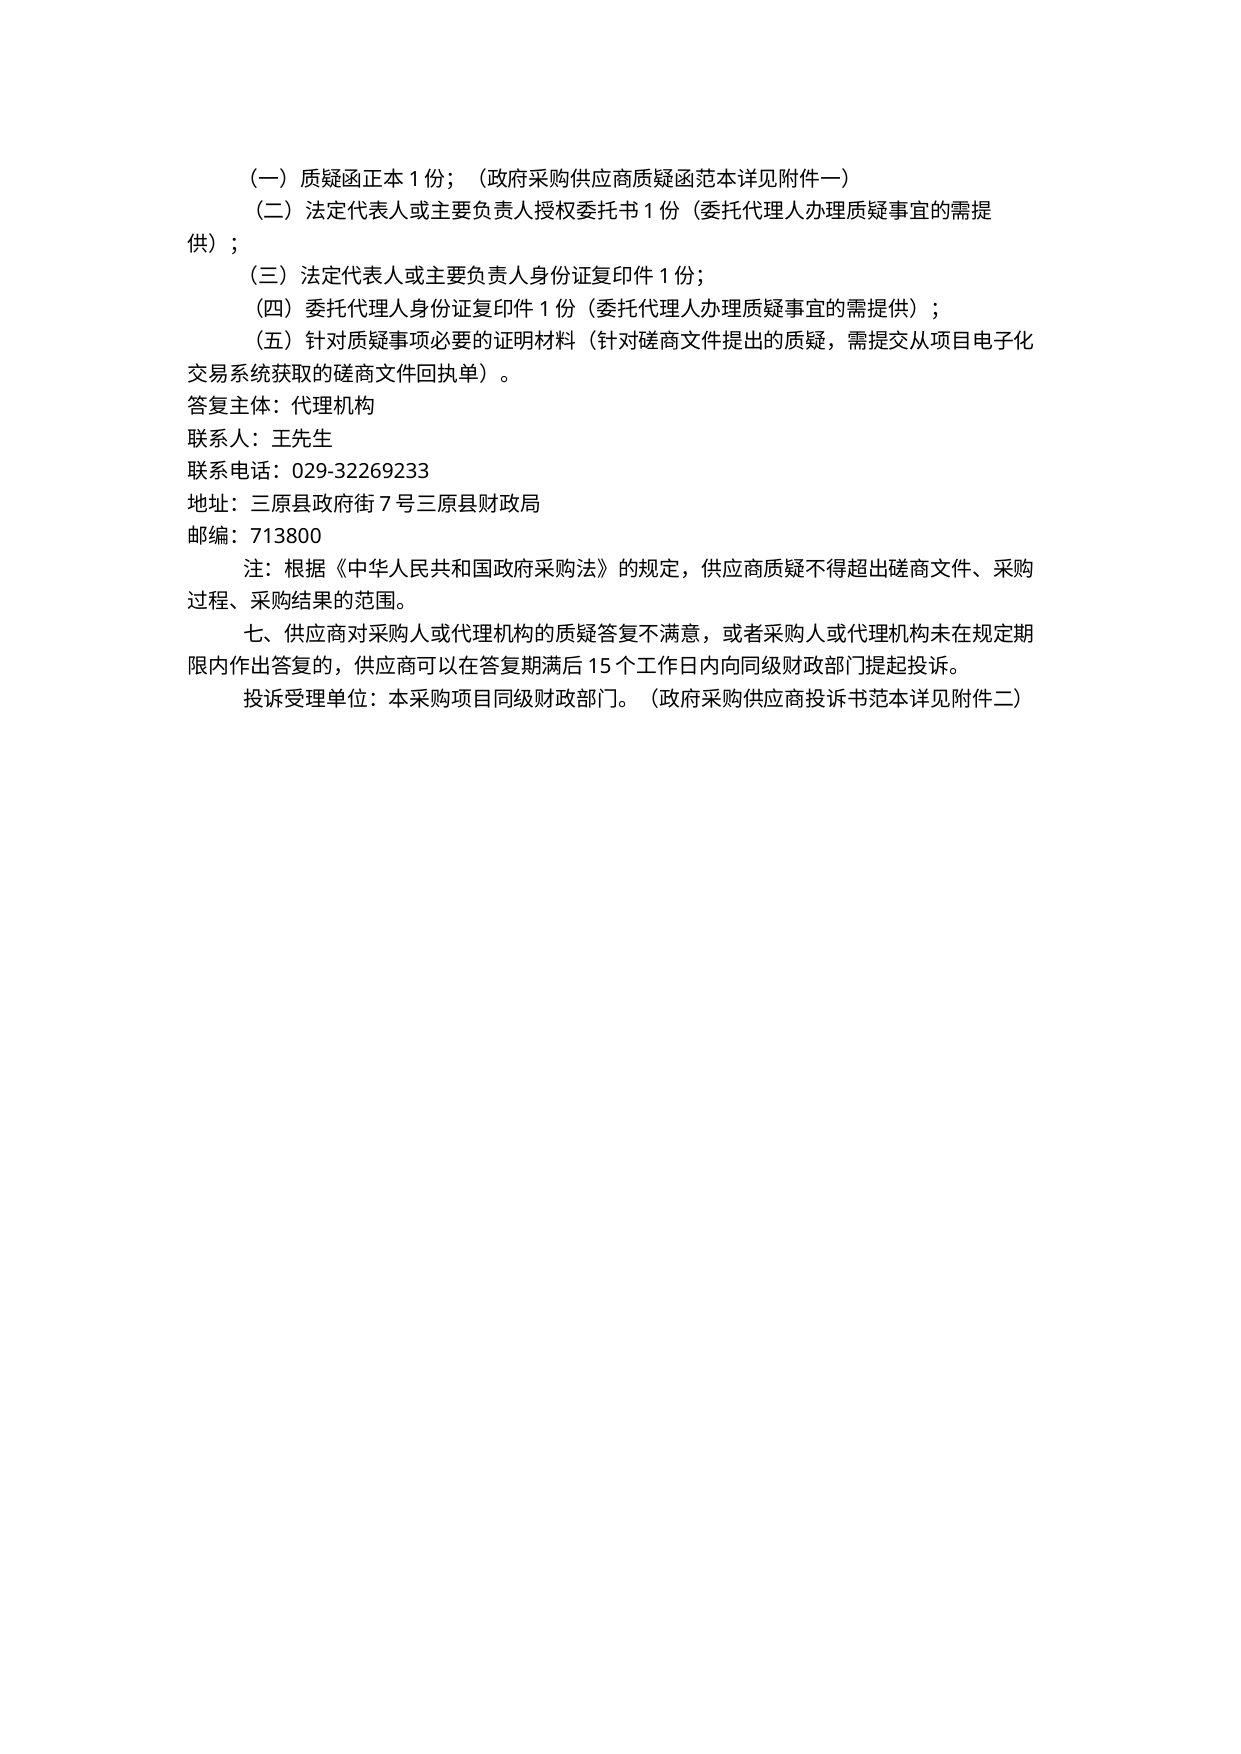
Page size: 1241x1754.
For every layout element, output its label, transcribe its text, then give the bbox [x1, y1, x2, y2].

text （一）质疑函正本1份；（政府采购供应商质疑函范本详见附件一） [187, 162, 1053, 194]
text （三）法定代表人或主要负责人身份证复印件1份； [187, 259, 1053, 292]
text 联系电话：029-32269233 [187, 454, 1053, 487]
text 投诉受理单位：本采购项目同级财政部门。（政府采购供应商投诉书范本详见附件二） [187, 682, 1053, 714]
text （二）法定代表人或主要负责人授权委托书1份（委托代理人办理质疑事宜的需提供）； [187, 194, 1053, 259]
text 注：根据《中华人民共和国政府采购法》的规定，供应商质疑不得超出磋商文件、采购过程、采购结果的范围。 [187, 552, 1053, 617]
text 地址：三原县政府街7号三原县财政局 [187, 487, 1053, 519]
text （四）委托代理人身份证复印件1份（委托代理人办理质疑事宜的需提供）； [187, 292, 1053, 324]
text 答复主体：代理机构 [187, 389, 1053, 422]
text 七、供应商对采购人或代理机构的质疑答复不满意，或者采购人或代理机构未在规定期限内作出答复的，供应商可以在答复期满后15个工作日内向同级财政部门提起投诉。 [187, 617, 1053, 682]
text （五）针对质疑事项必要的证明材料（针对磋商文件提出的质疑，需提交从项目电子化交易系统获取的磋商文件回执单）。 [187, 324, 1053, 389]
text 联系人：王先生 [187, 422, 1053, 454]
text 邮编：713800 [187, 519, 1053, 552]
